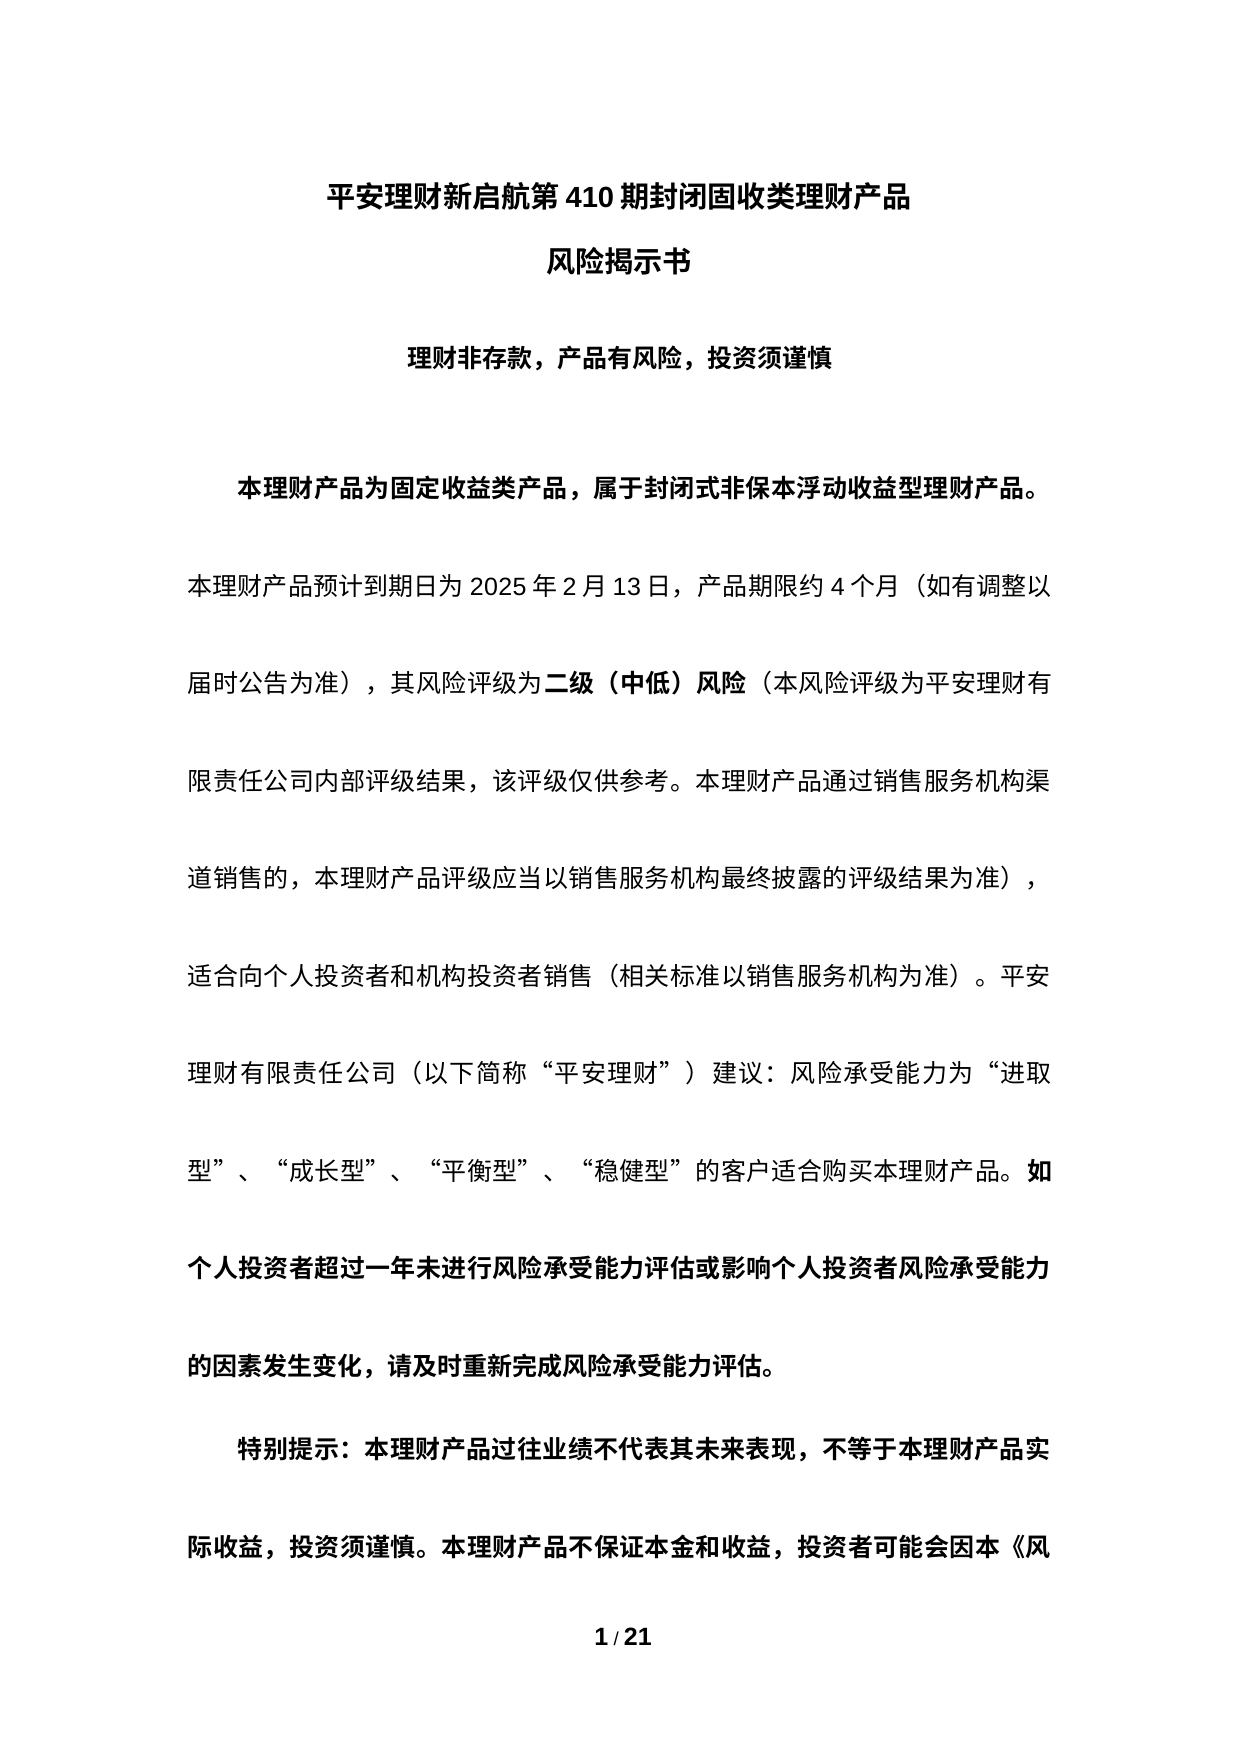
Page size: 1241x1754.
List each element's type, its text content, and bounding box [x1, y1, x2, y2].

text 平安理财新启航第410期封闭固收类理财产品 [187, 162, 1050, 227]
text 理财非存款，产品有风险，投资须谨慎 [187, 324, 1053, 389]
text 风险揭示书 [187, 227, 1050, 292]
text 本理财产品为固定收益类产品，属于封闭式非保本浮动收益型理财产品。本理财产品预计到期日为2025年2月13日，产品期限约4个月（如有调整以届时公告为准），其风险评级为二级（中低）风险（本风险评级为平安理财有限责任公司内部评级结果，该评级仅供参考。本理财产品通过销售服务机构渠道销售的，本理财产品评级应当以销售服务机构最终披露的评级结果为准），适合向个人投资者和机构投资者销售（相关标准以销售服务机构为准）。平安理财有限责任公司（以下简称“平安理财”）建议：风险承受能力为“进取型”、“成长型”、“平衡型”、“稳健型”的客户适合购买本理财产品。如个人投资者超过一年未进行风险承受能力评估或影响个人投资者风险承受能力的因素发生变化，请及时重新完成风险承受能力评估。 [187, 454, 1053, 1397]
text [187, 1415, 1053, 1578]
